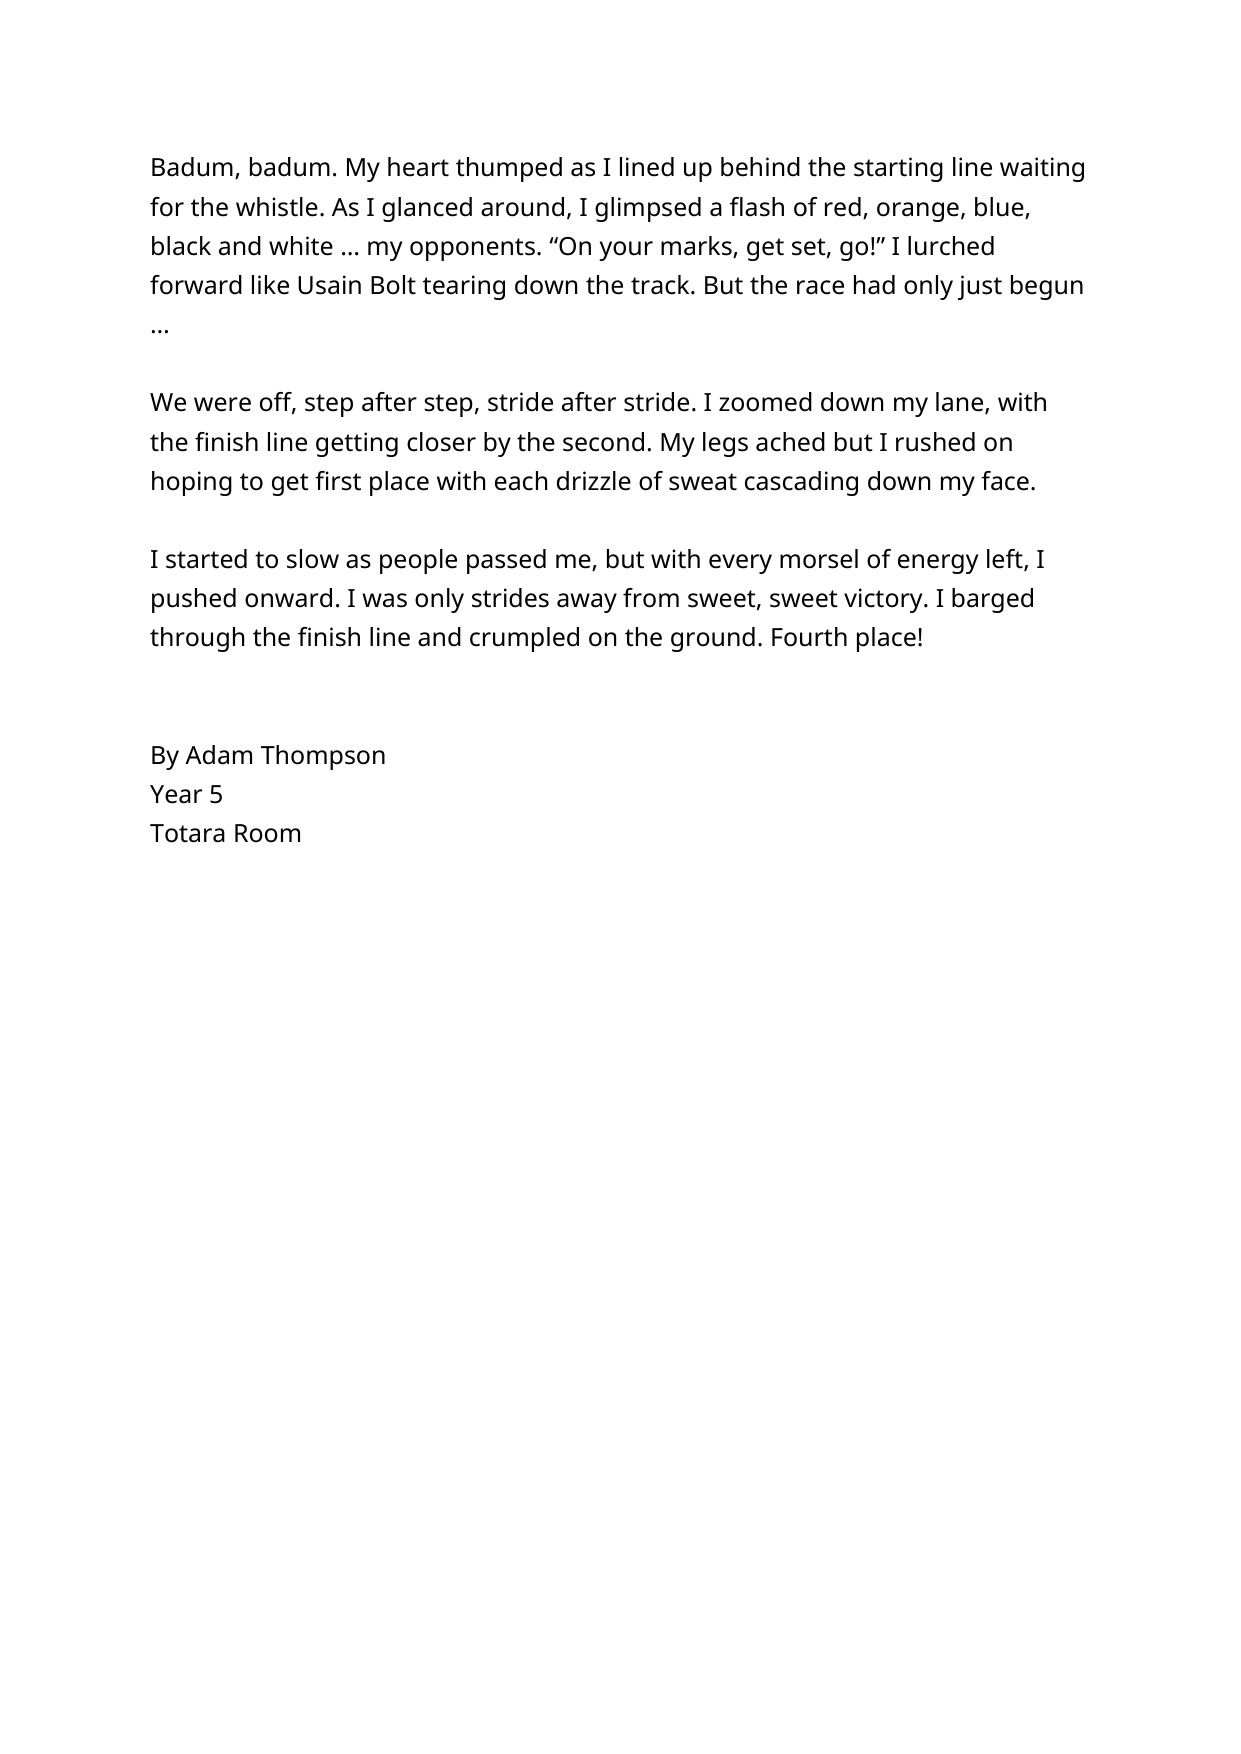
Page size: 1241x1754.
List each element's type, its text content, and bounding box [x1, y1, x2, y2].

text Totara Room [150, 816, 1090, 850]
text Year 5 [150, 777, 1090, 811]
text We were off, step after step, stride after stride. I zoomed down my lane, with the finish line getting closer by the second. My legs ached but I rushed on hoping to get first place with each drizzle of sweat cascading down my face. [150, 385, 1090, 497]
text I started to slow as people passed me, but with every morsel of energy left, I pushed onward. I was only strides away from sweet, sweet victory. I barged through the finish line and crumpled on the ground. Fourth place! [150, 542, 1090, 654]
text Badum, badum. My heart thumped as I lined up behind the starting line waiting for the whistle. As I glanced around, I glimpsed a flash of red, orange, blue, black and white … my opponents. “On your marks, get set, go!” I lurched forward like Usain Bolt tearing down the track. But the race had only just begun … [150, 150, 1090, 341]
text By Adam Thompson [150, 737, 1090, 772]
